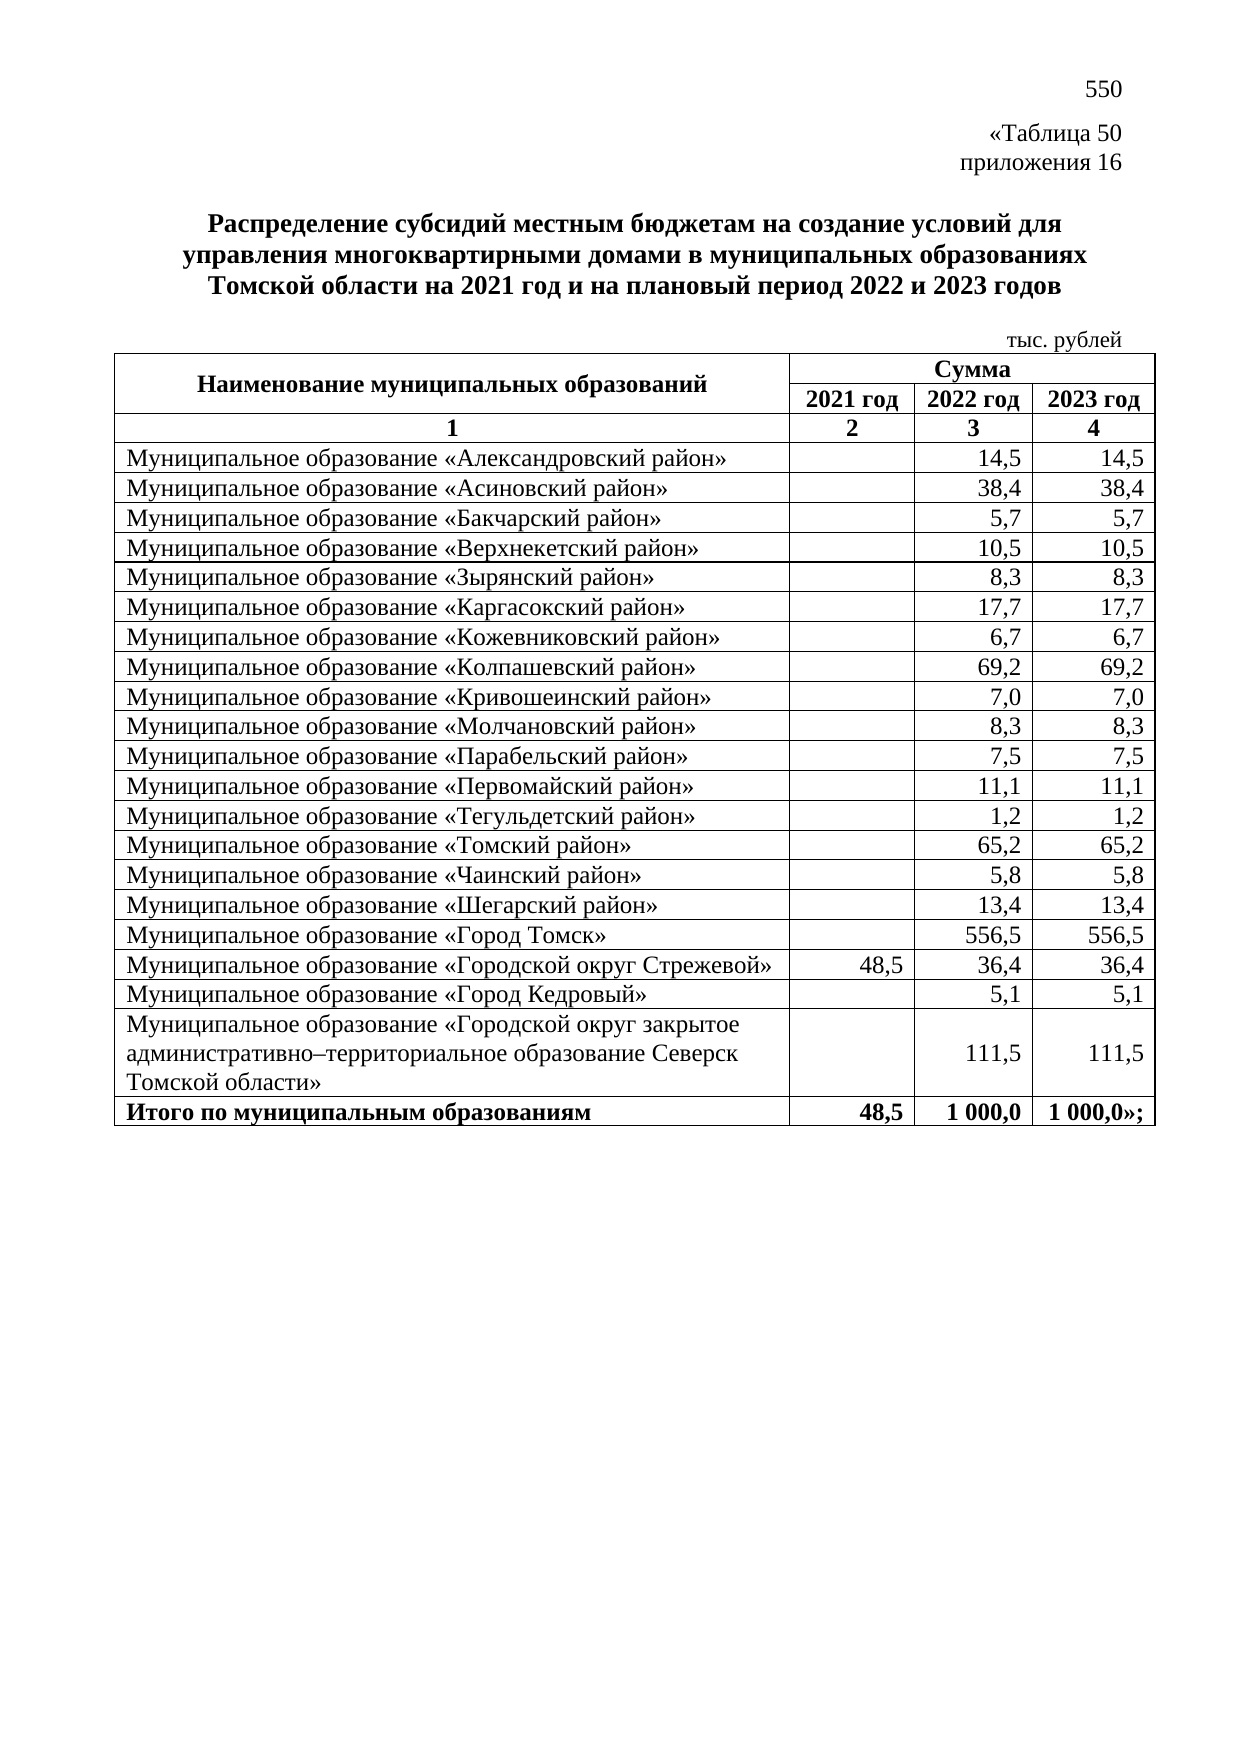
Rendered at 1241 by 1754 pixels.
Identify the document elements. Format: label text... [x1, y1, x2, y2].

table_cell 2 [790, 414, 914, 442]
table_cell Муниципальное образование «Городской округ Стрежевой» [115, 950, 789, 978]
text «Таблица 50 [158, 118, 1122, 147]
table_cell 8,3 [915, 711, 1032, 740]
table_cell Итого по муниципальным образованиям [115, 1097, 789, 1125]
table_cell [790, 652, 914, 681]
table_cell 6,7 [915, 622, 1032, 651]
table_cell 5,7 [915, 503, 1032, 532]
table_cell Муниципальное образование «Чаинский район» [115, 860, 789, 889]
table_cell Муниципальное образование «Бакчарский район» [115, 503, 789, 532]
table_cell [790, 622, 914, 651]
table_cell 69,2 [915, 652, 1032, 681]
table_cell 6,7 [1033, 622, 1154, 651]
table_cell 1,2 [1033, 801, 1154, 829]
table_cell 38,4 [1033, 473, 1154, 502]
table_cell 556,5 [1033, 920, 1154, 949]
table_cell 14,5 [1033, 443, 1154, 472]
table_cell 1 000,0 [915, 1097, 1032, 1125]
table_cell 2021 год [790, 384, 914, 412]
table_cell Муниципальное образование «Асиновский район» [115, 473, 789, 502]
table_cell Муниципальное образование «Кожевниковский район» [115, 622, 789, 651]
table_cell 5,1 [1033, 980, 1154, 1008]
table_cell [790, 741, 914, 770]
table_cell Муниципальное образование «Первомайский район» [115, 771, 789, 800]
table_cell 8,3 [1033, 563, 1154, 591]
table_cell [790, 980, 914, 1008]
table_cell 5,7 [1033, 503, 1154, 532]
table_cell 36,4 [1033, 950, 1154, 978]
table_cell 36,4 [915, 950, 1032, 978]
table_cell Муниципальное образование «Городской округ закрытое административно–территориальное образование Северск Томской области» [115, 1009, 789, 1096]
table_cell 10,5 [915, 533, 1032, 561]
table_cell 38,4 [915, 473, 1032, 502]
table_cell [790, 682, 914, 710]
table_cell 65,2 [1033, 831, 1154, 859]
table_cell 111,5 [915, 1009, 1032, 1096]
table_cell [790, 771, 914, 800]
table_cell Муниципальное образование «Кривошеинский район» [115, 682, 789, 710]
text тыс. рублей [148, 327, 1122, 353]
table_cell 111,5 [1033, 1009, 1154, 1096]
table_cell 1 000,0»; [1033, 1097, 1154, 1125]
table_cell 4 [1033, 414, 1154, 442]
table_cell Муниципальное образование «Шегарский район» [115, 890, 789, 919]
table_cell [790, 860, 914, 889]
table_cell [790, 920, 914, 949]
table_cell [790, 831, 914, 859]
table_cell [790, 443, 914, 472]
table_cell Муниципальное образование «Верхнекетский район» [115, 533, 789, 561]
table_cell 13,4 [1033, 890, 1154, 919]
table_cell 556,5 [915, 920, 1032, 949]
table_header Наименование муниципальных образований [115, 354, 789, 412]
table_cell Муниципальное образование «Каргасокский район» [115, 592, 789, 621]
text Распределение субсидий местным бюджетам на создание условий для управления многоквартирными домами в муниципальных образованиях Томской области на 2021 год и на плановый период 2022 и 2023 годов [148, 207, 1122, 300]
table_cell 7,0 [1033, 682, 1154, 710]
table_cell [790, 890, 914, 919]
table_cell 13,4 [915, 890, 1032, 919]
table_cell 48,5 [790, 950, 914, 978]
table_cell [790, 801, 914, 829]
table_cell 69,2 [1033, 652, 1154, 681]
table_cell Муниципальное образование «Томский район» [115, 831, 789, 859]
table_cell 5,8 [1033, 860, 1154, 889]
table_cell 5,1 [915, 980, 1032, 1008]
table_cell Муниципальное образование «Александровский район» [115, 443, 789, 472]
table_cell [790, 711, 914, 740]
table_cell 8,3 [915, 563, 1032, 591]
table_cell [790, 592, 914, 621]
table_cell Муниципальное образование «Парабельский район» [115, 741, 789, 770]
table_cell 7,0 [915, 682, 1032, 710]
table_cell 65,2 [915, 831, 1032, 859]
table_cell Муниципальное образование «Молчановский район» [115, 711, 789, 740]
table_cell 17,7 [915, 592, 1032, 621]
table_cell 1 [115, 414, 789, 442]
table_cell 8,3 [1033, 711, 1154, 740]
table_cell [790, 503, 914, 532]
table_cell 5,8 [915, 860, 1032, 889]
table_header Сумма [790, 354, 1154, 383]
table_cell 11,1 [915, 771, 1032, 800]
table_cell [790, 533, 914, 561]
table_cell 10,5 [1033, 533, 1154, 561]
table_cell 11,1 [1033, 771, 1154, 800]
table_cell Муниципальное образование «Тегульдетский район» [115, 801, 789, 829]
table_cell [790, 473, 914, 502]
table_cell Муниципальное образование «Колпашевский район» [115, 652, 789, 681]
table_cell Муниципальное образование «Город Кедровый» [115, 980, 789, 1008]
table_cell Муниципальное образование «Зырянский район» [115, 563, 789, 591]
table_cell 2023 год [1033, 384, 1154, 412]
table_cell [790, 1009, 914, 1096]
text приложения 16 [158, 147, 1122, 176]
table_cell 2022 год [915, 384, 1032, 412]
table_cell 7,5 [915, 741, 1032, 770]
table_cell 48,5 [790, 1097, 914, 1125]
table_cell 1,2 [915, 801, 1032, 829]
table_cell 14,5 [915, 443, 1032, 472]
table_cell Муниципальное образование «Город Томск» [115, 920, 789, 949]
table_cell 17,7 [1033, 592, 1154, 621]
table_cell [790, 563, 914, 591]
table_cell 3 [915, 414, 1032, 442]
table_cell 7,5 [1033, 741, 1154, 770]
